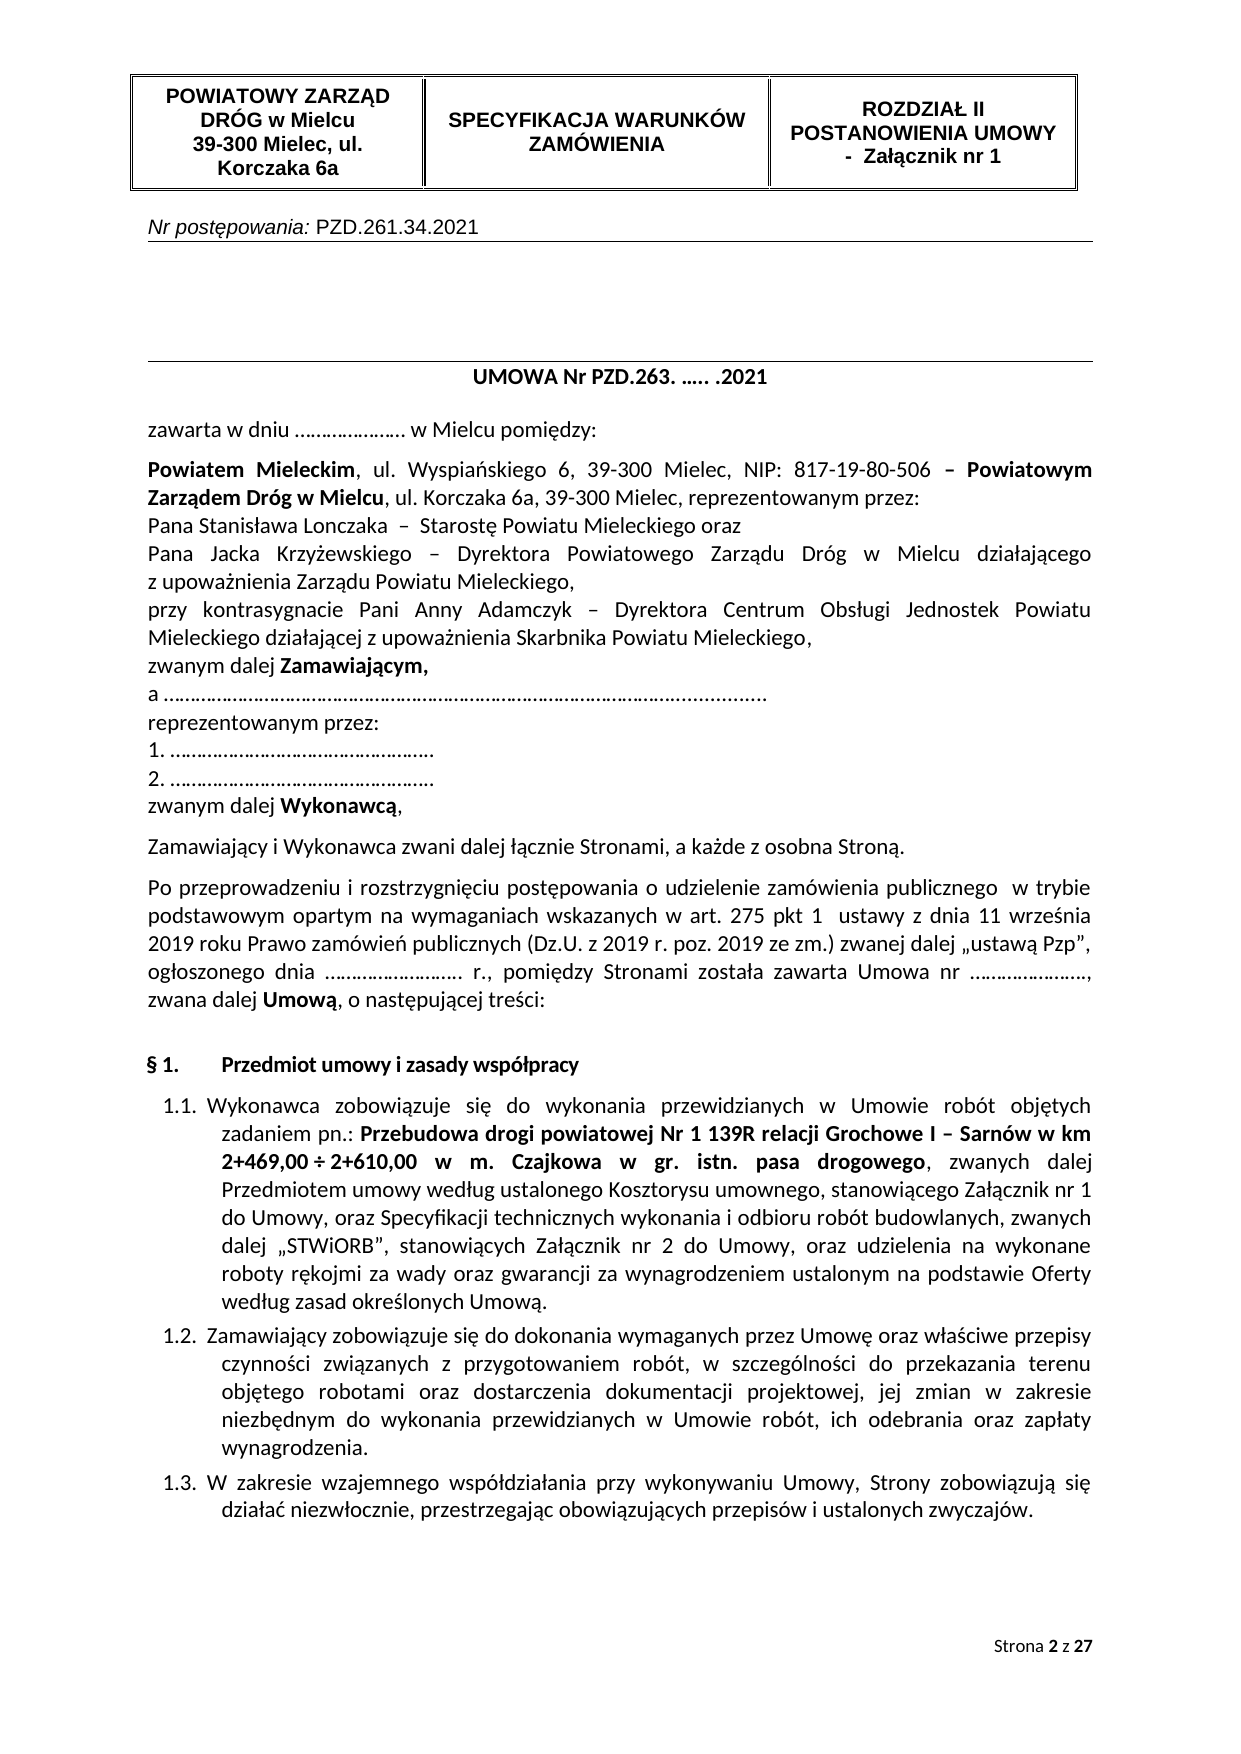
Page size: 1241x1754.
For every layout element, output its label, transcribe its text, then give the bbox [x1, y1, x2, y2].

subtitle Wykonawca zobowiązuje się do wykonania przewidzianych w Umowie robót objętych zadaniem pn.: Przebudowa drogi powiatowej Nr 1 139R relacji Grochowe I – Sarnów w km 2+469,00 ÷ 2+610,00 w m. Czajkowa w gr. istn. pasa drogowego, zwanych dalej Przedmiotem umowy według ustalonego Kosztorysu umownego, stanowiącego Załącznik nr 1 do Umowy, oraz Specyfikacji technicznych wykonania i odbioru robót budowlanych, zwanych dalej „STWiORB”, stanowiących Załącznik nr 2 do Umowy, oraz udzielenia na wykonane roboty rękojmi za wady oraz gwarancji za wynagrodzeniem ustalonym na podstawie Oferty według zasad określonych Umową. [162, 1091, 1093, 1315]
text Powiatem Mieleckim, ul. Wyspiańskiego 6, 39-300 Mielec, NIP: 817-19-80-506 – Powiatowym Zarządem Dróg w Mielcu, ul. Korczaka 6a, 39-300 Mielec, reprezentowanym przez: [148, 455, 1093, 511]
text zawarta w dniu ………………… w Mielcu pomiędzy: [148, 415, 1093, 443]
text Pana Jacka Krzyżewskiego – Dyrektora Powiatowego Zarządu Dróg w Mielcu działającego z upoważnienia Zarządu Powiatu Mieleckiego, [148, 539, 1093, 596]
text 1. ………………………………………….. [148, 736, 1093, 764]
text Zamawiający i Wykonawca zwani dalej łącznie Stronami, a każde z osobna Stroną. [148, 832, 1093, 860]
subtitle W zakresie wzajemnego współdziałania przy wykonywaniu Umowy, Strony zobowiązują się działać niezwłocznie, przestrzegając obowiązujących przepisów i ustalonych zwyczajów. [162, 1468, 1093, 1524]
text zwanym dalej Wykonawcą, [148, 792, 1093, 820]
text przy kontrasygnacie Pani Anny Adamczyk – Dyrektora Centrum Obsługi Jednostek Powiatu Mieleckiego działającej z upoważnienia Skarbnika Powiatu Mieleckiego, [148, 596, 1093, 652]
text 2. ………………………………………….. [148, 764, 1093, 792]
text Pana Stanisława Lonczaka – Starostę Powiatu Mieleckiego oraz [148, 511, 1093, 539]
text Po przeprowadzeniu i rozstrzygnięciu postępowania o udzielenie zamówienia publicznego w trybie podstawowym opartym na wymaganiach wskazanych w art. 275 pkt 1 ustawy z dnia 11 września 2019 roku Prawo zamówień publicznych (Dz.U. z 2019 r. poz. 2019 ze zm.) zwanej dalej „ustawą Pzp”, ogłoszonego dnia …………………….. r., pomiędzy Stronami została zawarta Umowa nr …………………., zwana dalej Umową, o następującej treści: [148, 873, 1093, 1013]
subtitle Zamawiający zobowiązuje się do dokonania wymaganych przez Umowę oraz właściwe przepisy czynności związanych z przygotowaniem robót, w szczególności do przekazania terenu objętego robotami oraz dostarczenia dokumentacji projektowej, jej zmian w zakresie niezbędnym do wykonania przewidzianych w Umowie robót, ich odebrania oraz zapłaty wynagrodzenia. [162, 1321, 1093, 1461]
text reprezentowanym przez: [148, 708, 1093, 736]
text UMOWA Nr PZD.263. ….. .2021 [148, 362, 1093, 390]
text zwanym dalej Zamawiającym, [148, 652, 1093, 679]
subtitle Przedmiot umowy i zasady współpracy [162, 1050, 1093, 1078]
text a ……………………………………………………………………………………................. [148, 679, 1093, 708]
